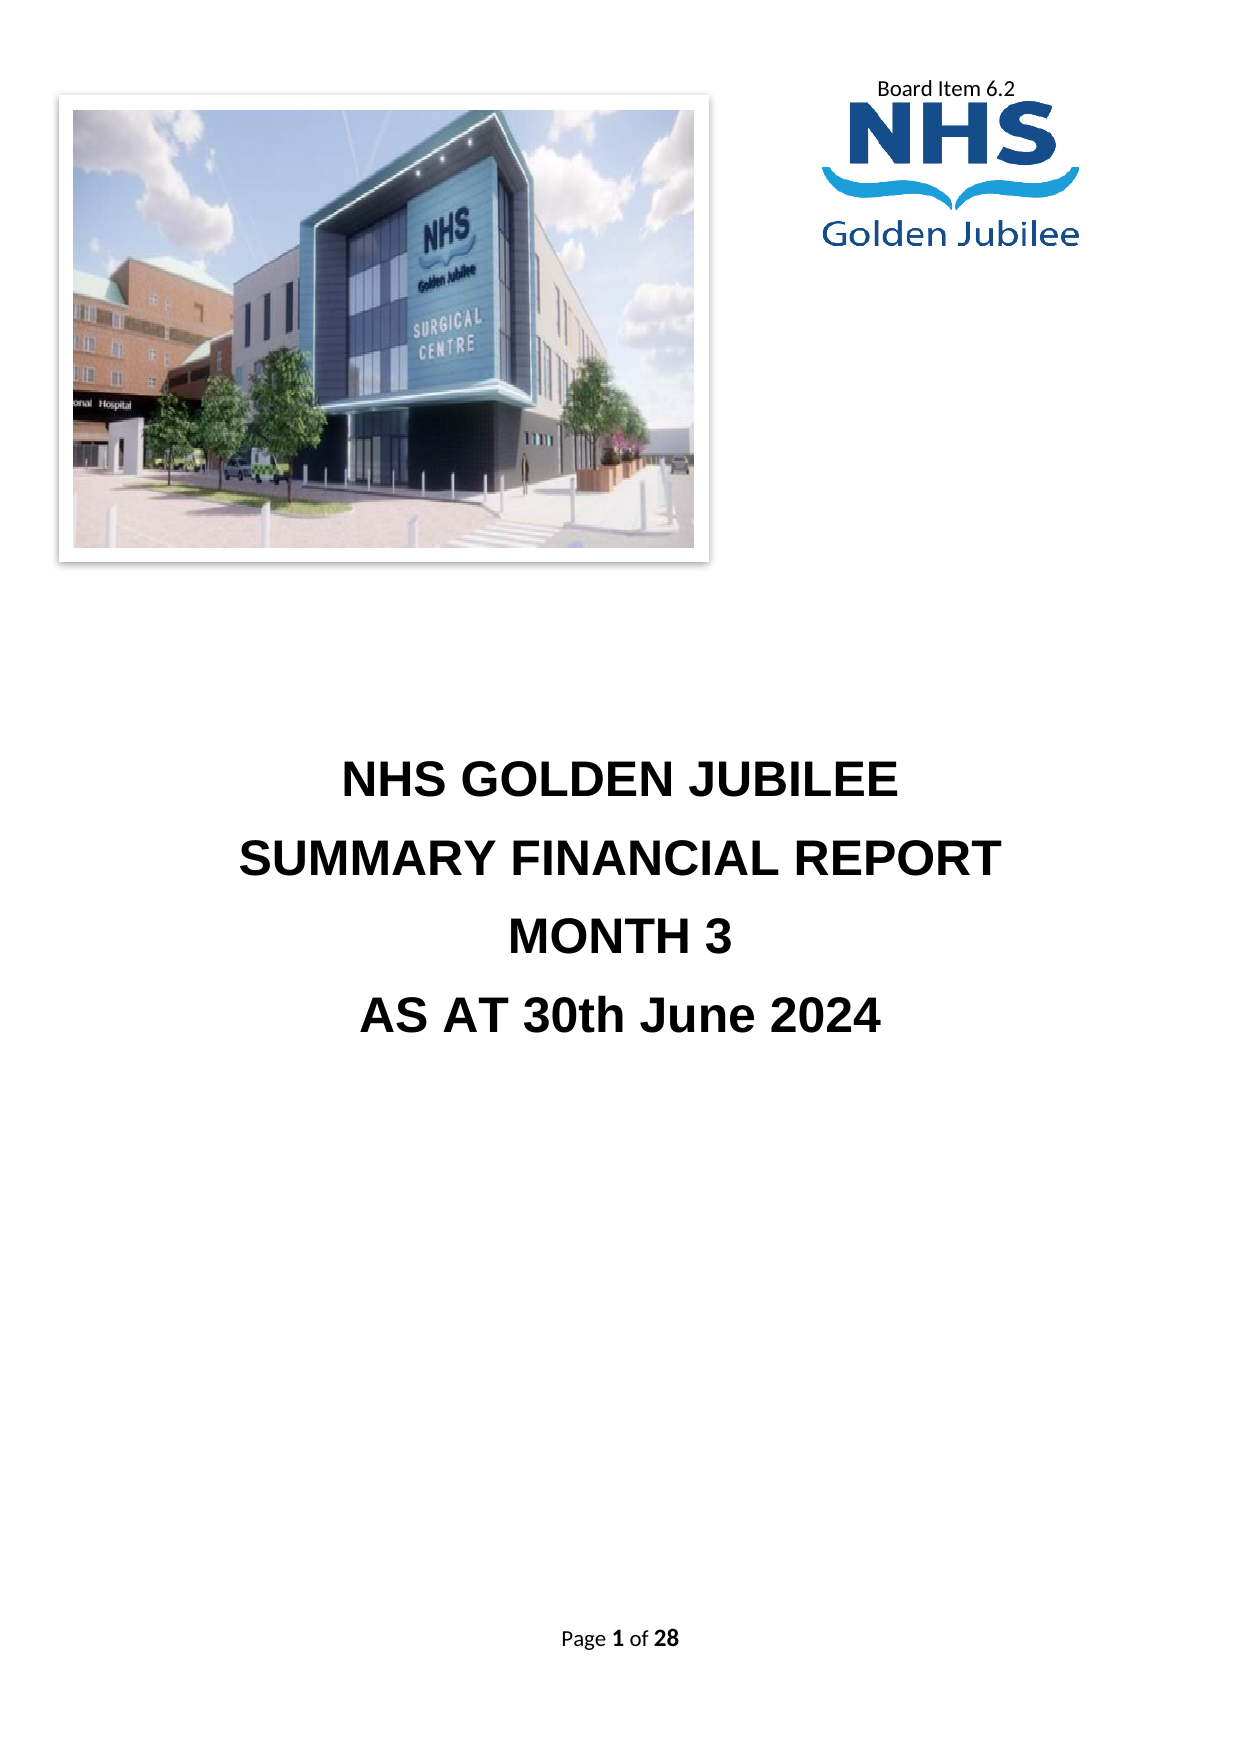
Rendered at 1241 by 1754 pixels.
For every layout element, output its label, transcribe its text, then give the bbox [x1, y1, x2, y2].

text NHS GOLDEN JUBILEE [75, 749, 1165, 807]
text SUMMARY FINANCIAL REPORT [75, 828, 1165, 886]
picture [73, 110, 694, 548]
text AS AT 30th June 2024 [75, 986, 1165, 1043]
picture [822, 101, 1079, 254]
text MONTH 3 [75, 907, 1165, 964]
